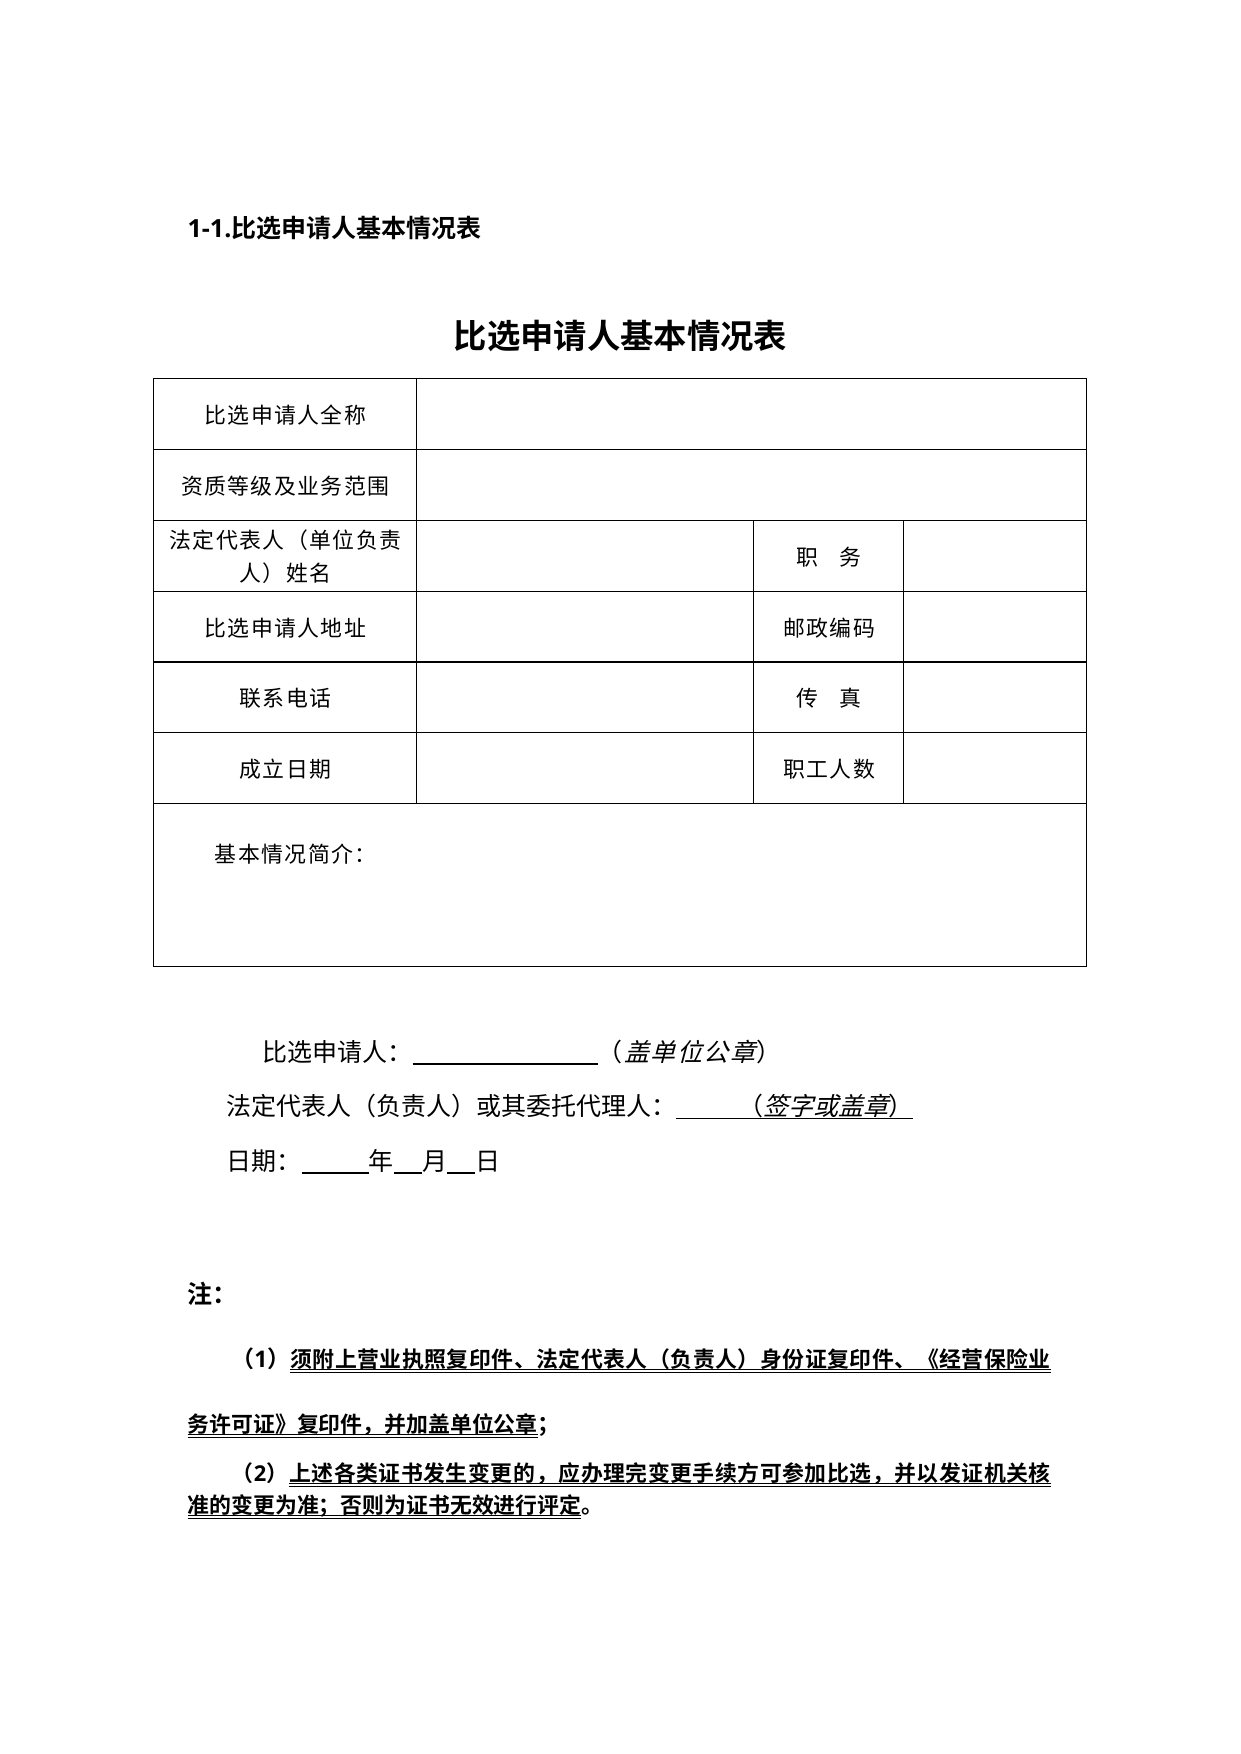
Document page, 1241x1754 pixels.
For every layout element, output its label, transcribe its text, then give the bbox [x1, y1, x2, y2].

table_cell [417, 521, 753, 591]
table_cell 邮政编码 [754, 592, 903, 661]
table_cell 联系电话 [154, 663, 416, 732]
table_header [417, 379, 1086, 449]
table_cell 法定代表人（单位负责人）姓名 [154, 521, 416, 591]
table_cell [417, 450, 1086, 520]
text 1-1.比选申请人基本情况表 [187, 194, 1053, 259]
table_cell [904, 521, 1086, 591]
text 法定代表人（负责人）或其委托代理人： （签字或盖章） [187, 1087, 1053, 1123]
table_cell 比选申请人地址 [154, 592, 416, 661]
table_cell 职 务 [754, 521, 903, 591]
text （2）上述各类证书发生变更的，应办理完变更手续方可参加比选，并以发证机关核准的变更为准；否则为证书无效进行评定。 [187, 1455, 1053, 1520]
table_cell [904, 733, 1086, 803]
table_cell [417, 663, 753, 732]
table_cell 职工人数 [754, 733, 903, 803]
table_cell 成立日期 [154, 733, 416, 803]
table_cell 基本情况简介： [154, 804, 1086, 966]
text 日期： 年 月 日 [187, 1141, 1053, 1177]
table_cell [904, 663, 1086, 732]
table_cell [904, 592, 1086, 661]
table_header 比选申请人全称 [154, 379, 416, 449]
table_cell 资质等级及业务范围 [154, 450, 416, 520]
text 比选申请人基本情况表 [187, 301, 1053, 366]
table_cell 传 真 [754, 663, 903, 732]
table_cell [417, 733, 753, 803]
text 注： [187, 1260, 1053, 1325]
table_cell [417, 592, 753, 661]
list 须附上营业执照复印件、法定代表人（负责人）身份证复印件、《经营保险业务许可证》复印件，并加盖单位公章； [187, 1325, 1053, 1455]
text 比选申请人： （盖单位公章） [187, 1032, 1053, 1068]
